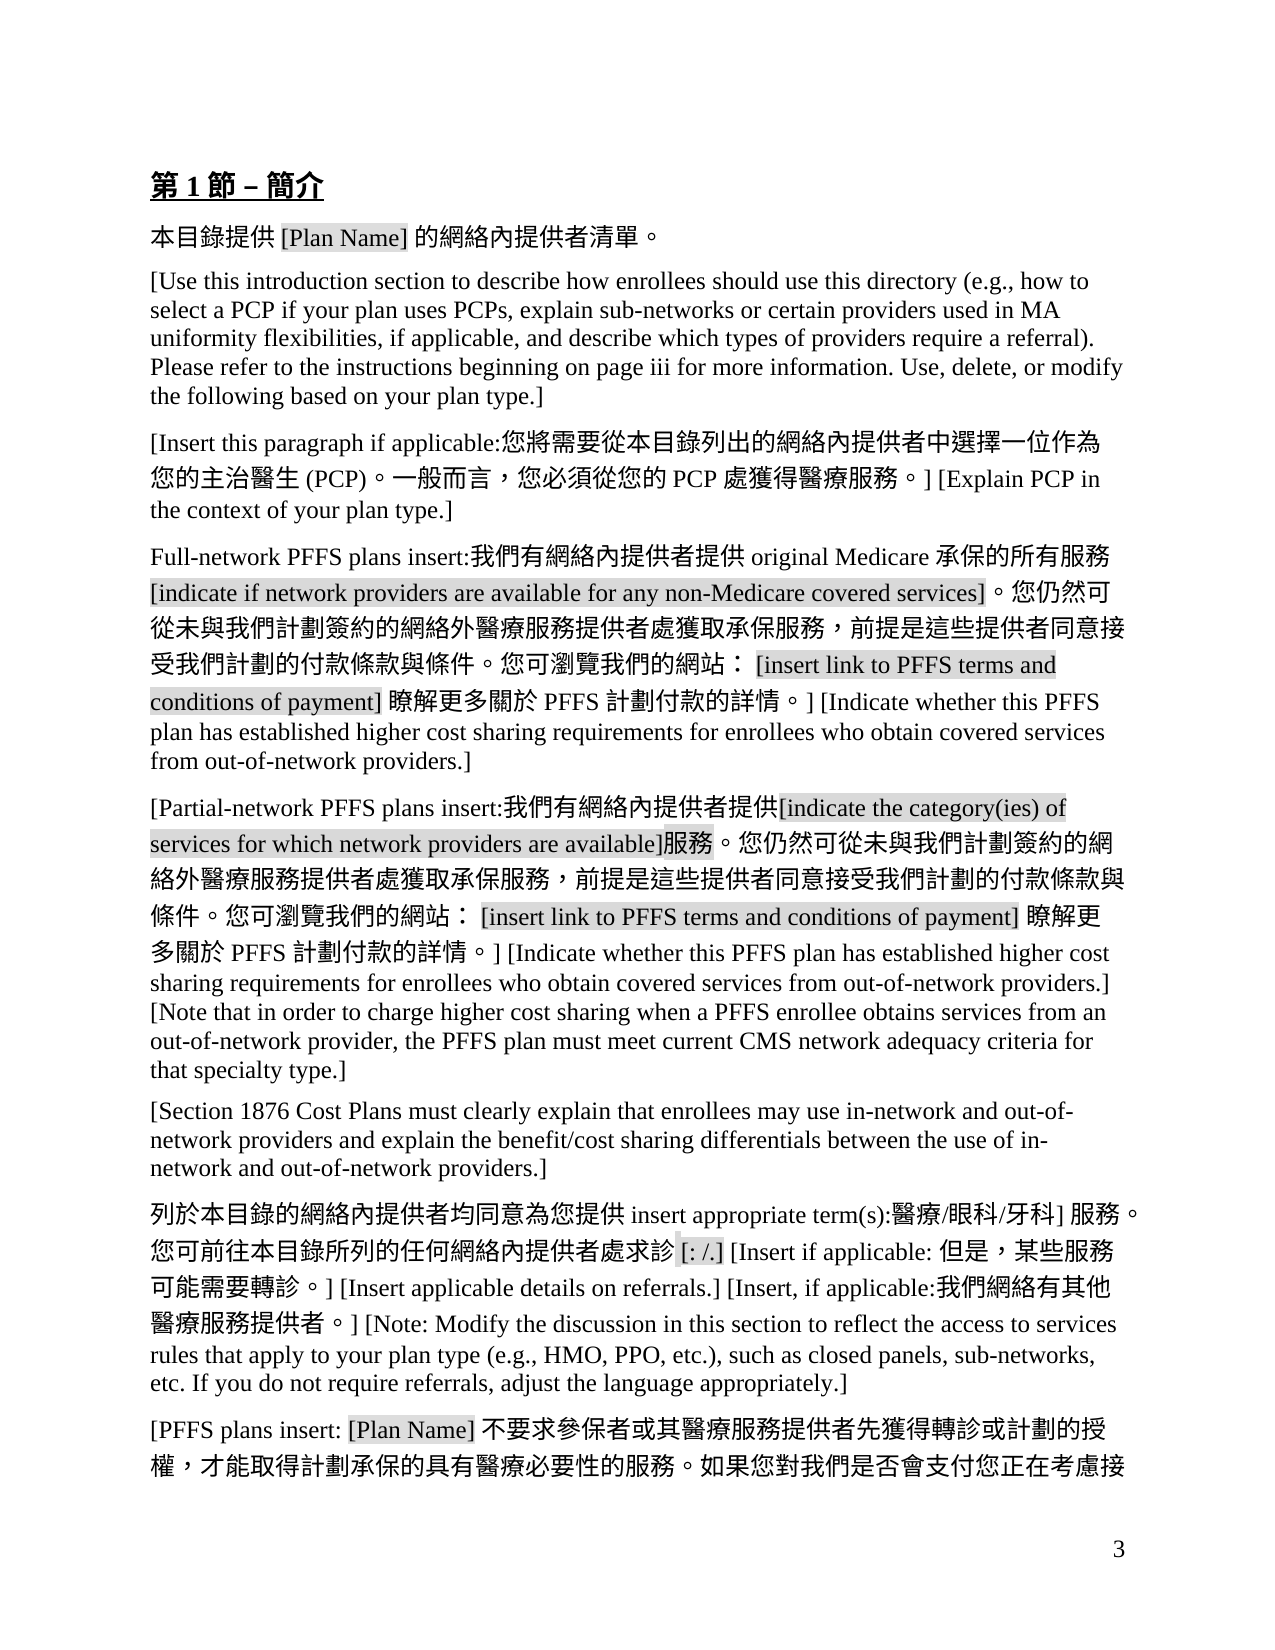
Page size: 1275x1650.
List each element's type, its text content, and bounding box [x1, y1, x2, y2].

text [Partial-network PFFS plans insert:我們有網絡內提供者提供[indicate the category(ies) of services for which network providers are available]服務。您仍然可從未與我們計劃簽約的網絡外醫療服務提供者處獲取承保服務，前提是這些提供者同意接受我們計劃的付款條款與條件。您可瀏覽我們的網站： [insert link to PFFS terms and conditions of payment] 瞭解更多關於 PFFS 計劃付款的詳情。] [Indicate whether this PFFS plan has established higher cost sharing requirements for enrollees who obtain covered services from out-of-network providers.] [Note that in order to charge higher cost sharing when a PFFS enrollee obtains services from an out-of-network provider, the PFFS plan must meet current CMS network adequacy criteria for that specialty type.] [150, 787, 1125, 1083]
text 列於本目錄的網絡內提供者均同意為您提供 insert appropriate term(s):醫療/眼科/牙科] 服務。您可前往本目錄所列的任何網絡內提供者處求診 [: /.] [Insert if applicable: 但是，某些服務可能需要轉診。] [Insert applicable details on referrals.] [Insert, if applicable:我們網絡有其他醫療服務提供者。] [Note: Modify the discussion in this section to reflect the access to services rules that apply to your plan type (e.g., HMO, PPO, etc.), such as closed panels, sub-networks, etc. If you do not require referrals, adjust the language appropriately.] [150, 1195, 1125, 1397]
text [150, 1410, 1125, 1482]
subtitle 第 1 節 – 簡介 [150, 162, 1125, 205]
text [Insert this paragraph if applicable:您將需要從本目錄列出的網絡內提供者中選擇一位作為您的主治醫生 (PCP)。一般而言，您必須從您的 PCP 處獲得醫療服務。] [Explain PCP in the context of your plan type.] [150, 422, 1125, 523]
text [Use this introduction section to describe how enrollees should use this directory (e.g., how to select a PCP if your plan uses PCPs, explain sub-networks or certain providers used in MA uniformity flexibilities, if applicable, and describe which types of providers require a referral). Please refer to the instructions beginning on page iii for more information. Use, delete, or modify the following based on your plan type.] [150, 266, 1125, 410]
text 本目錄提供 [Plan Name] 的網絡內提供者清單。 [150, 217, 1125, 253]
text Full-network PFFS plans insert:我們有網絡內提供者提供 original Medicare 承保的所有服務[indicate if network providers are available for any non-Medicare covered services]。您仍然可從未與我們計劃簽約的網絡外醫療服務提供者處獲取承保服務，前提是這些提供者同意接受我們計劃的付款條款與條件。您可瀏覽我們的網站： [insert link to PFFS terms and conditions of payment] 瞭解更多關於 PFFS 計劃付款的詳情。] [Indicate whether this PFFS plan has established higher cost sharing requirements for enrollees who obtain covered services from out-of-network providers.] [150, 536, 1125, 775]
text [Section 1876 Cost Plans must clearly explain that enrollees may use in-network and out-of-network providers and explain the benefit/cost sharing differentials between the use of in-network and out-of-network providers.] [150, 1096, 1125, 1182]
